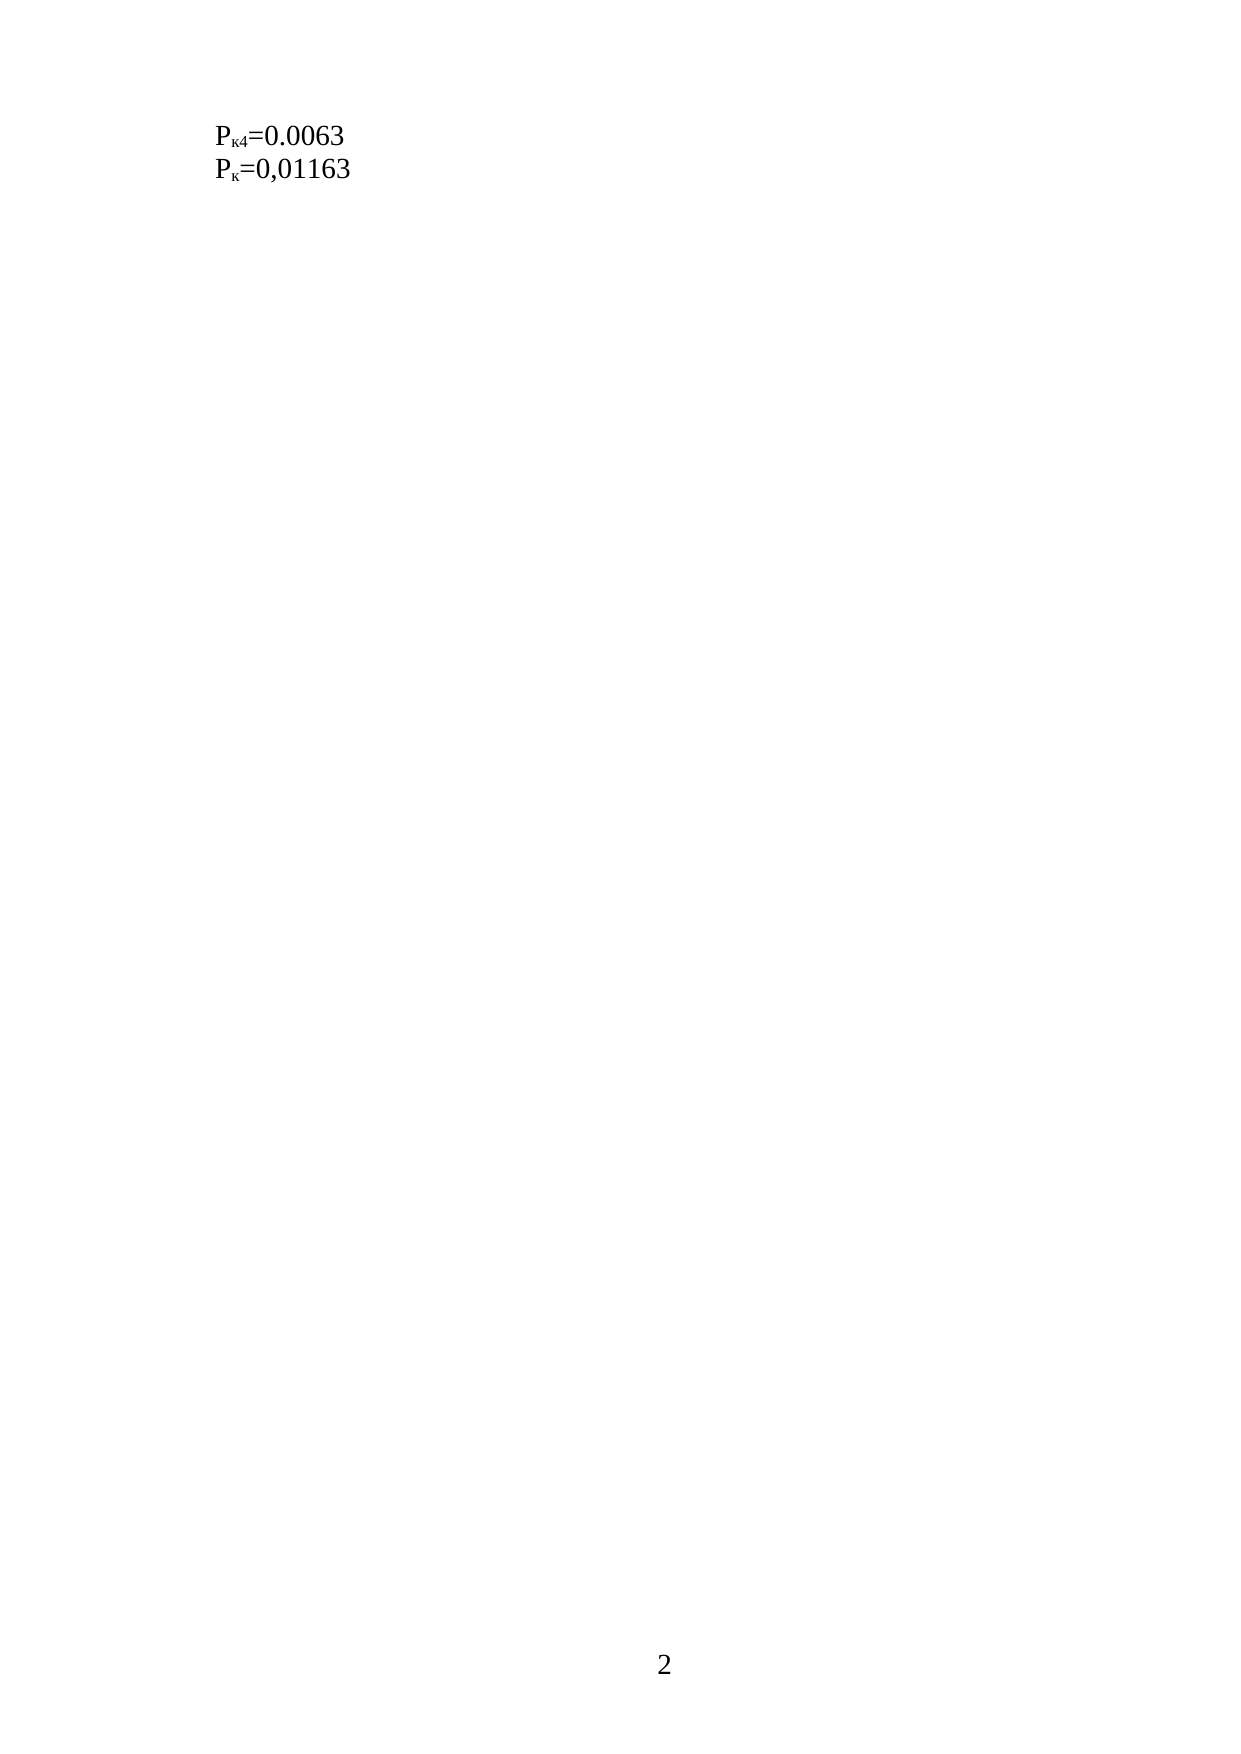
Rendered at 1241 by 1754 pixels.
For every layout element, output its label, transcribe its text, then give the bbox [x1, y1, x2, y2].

text Рк4=0.0063 [215, 118, 1152, 152]
text Рк=0,01163 [215, 152, 1152, 185]
